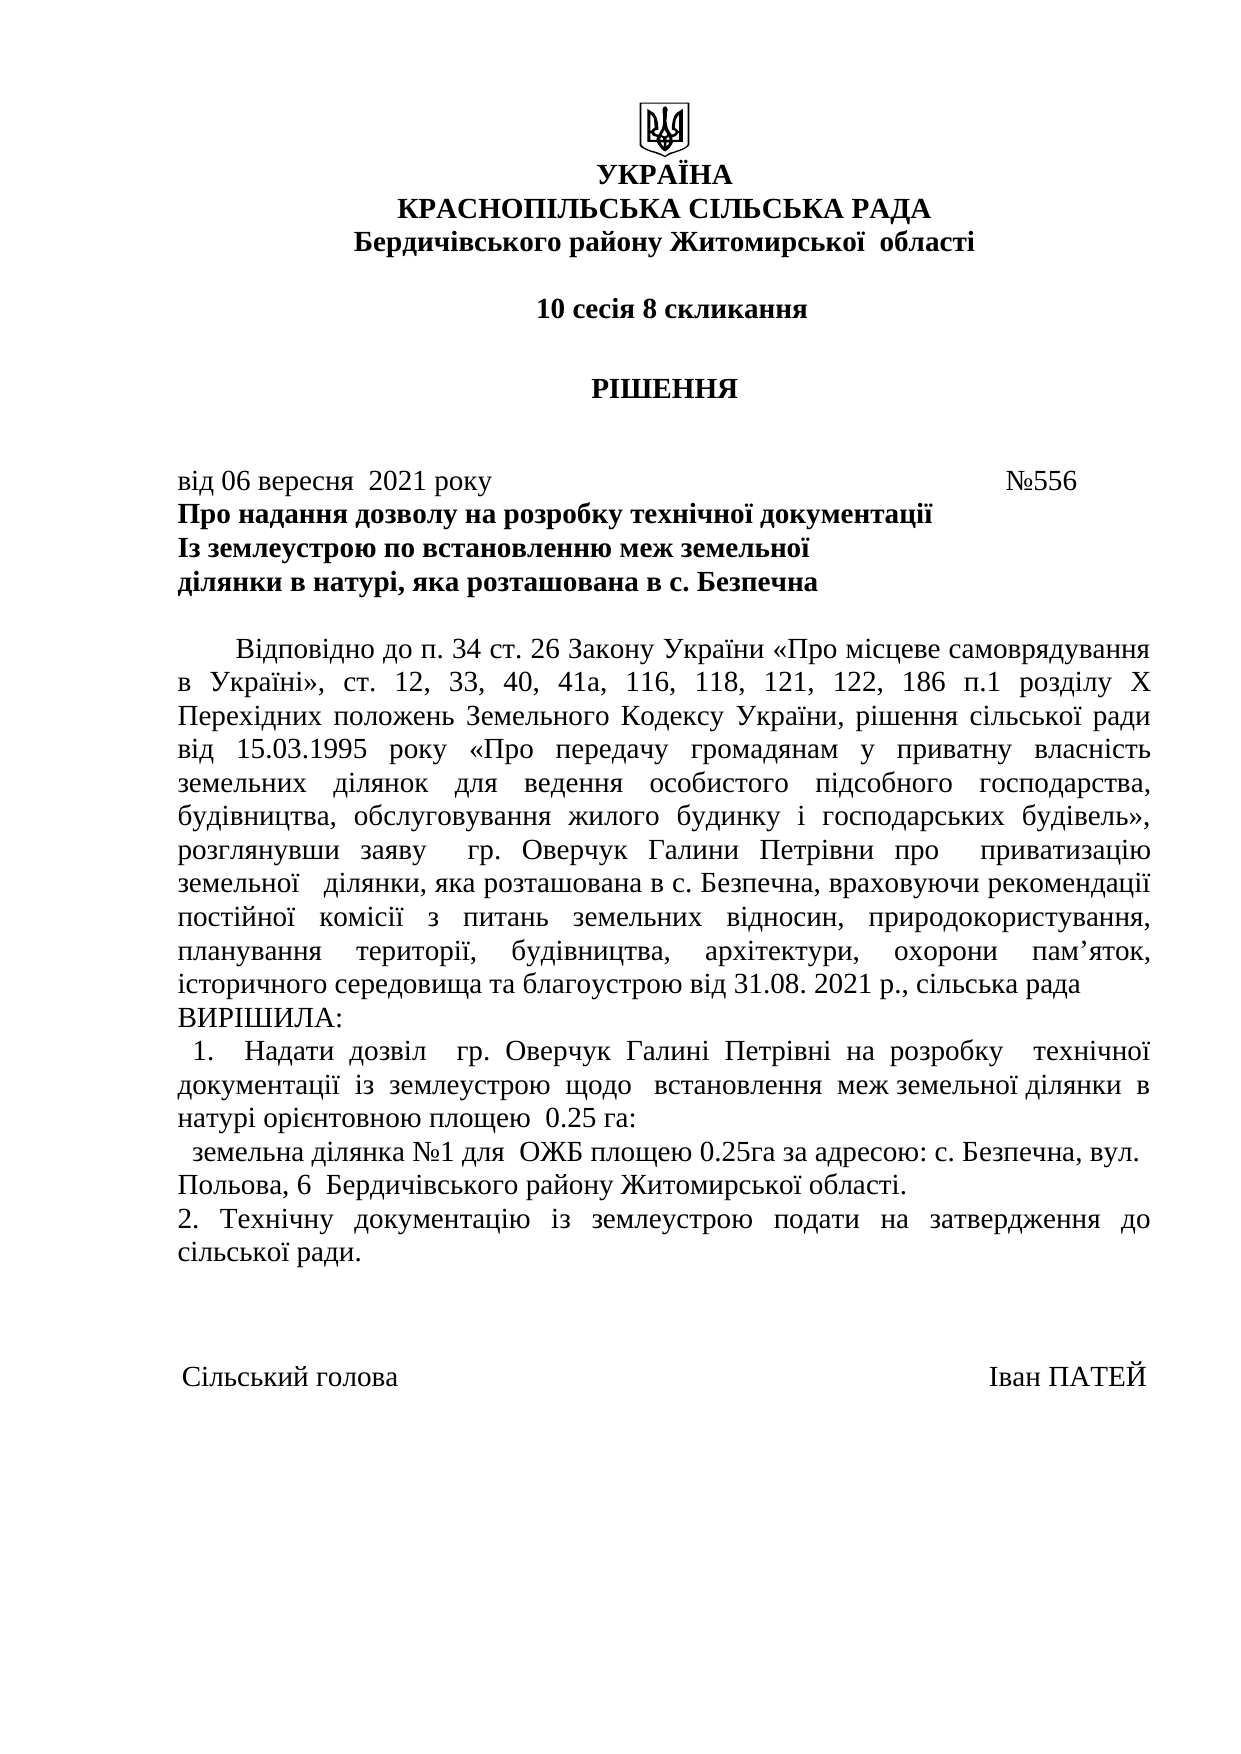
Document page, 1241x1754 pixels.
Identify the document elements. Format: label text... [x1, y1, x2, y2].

text Бердичівського району Житомирської області [177, 224, 1152, 258]
text земельна ділянка №1 для ОЖБ площею 0.25га за адресою: с. Безпечна, вул. Польова, 6 Бердичівського району Житомирської області. [177, 1134, 1152, 1201]
text 10 сесія 8 скликання [177, 291, 1152, 325]
text 1. Надати дозвіл гр. Оверчук Галині Петрівні на розробку технічної документації із землеустрою щодо встановлення меж земельної ділянки в натурі орієнтовною площею 0.25 га: [177, 1033, 1152, 1134]
text 2. Технічну документацію із землеустрою подати на затвердження до сільської ради. [177, 1201, 1152, 1268]
text ВИРІШИЛА: [177, 1000, 1152, 1033]
text Із землеустрою по встановленню меж земельної [177, 530, 1152, 564]
text ділянки в натурі, яка розташована в с. Безпечна [177, 564, 1152, 597]
text РІШЕННЯ [177, 371, 1152, 404]
text Про надання дозволу на розробку технічної документації [177, 497, 1152, 530]
text КРАСНОПІЛЬСЬКА СІЛЬСЬКА РАДА [177, 191, 1152, 224]
text Відповідно до п. 34 ст. 26 Закону України «Про місцеве самоврядування в Україні», ст. 12, 33, 40, 41а, 116, 118, 121, 122, 186 п.1 розділу Х Перехідних положень Земельного Кодексу України, рішення сільської ради від 15.03.1995 року «Про передачу громадянам у приватну власність земельних ділянок для ведення особистого підсобного господарства, будівництва, обслуговування жилого будинку і господарських будівель», розглянувши заяву гр. Оверчук Галини Петрівни про приватизацію земельної ділянки, яка розташована в с. Безпечна, враховуючи рекомендації постійної комісії з питань земельних відносин, природокористування, планування території, будівництва, архітектури, охорони пам’яток, історичного середовища та благоустрою від 31.08. 2021 р., сільська рада [177, 631, 1152, 1000]
text від 06 вересня 2021 року №556 [177, 463, 1152, 497]
text Сільський голова Іван ПАТЕЙ [177, 1359, 1152, 1393]
text УКРАЇНА [177, 157, 1152, 191]
